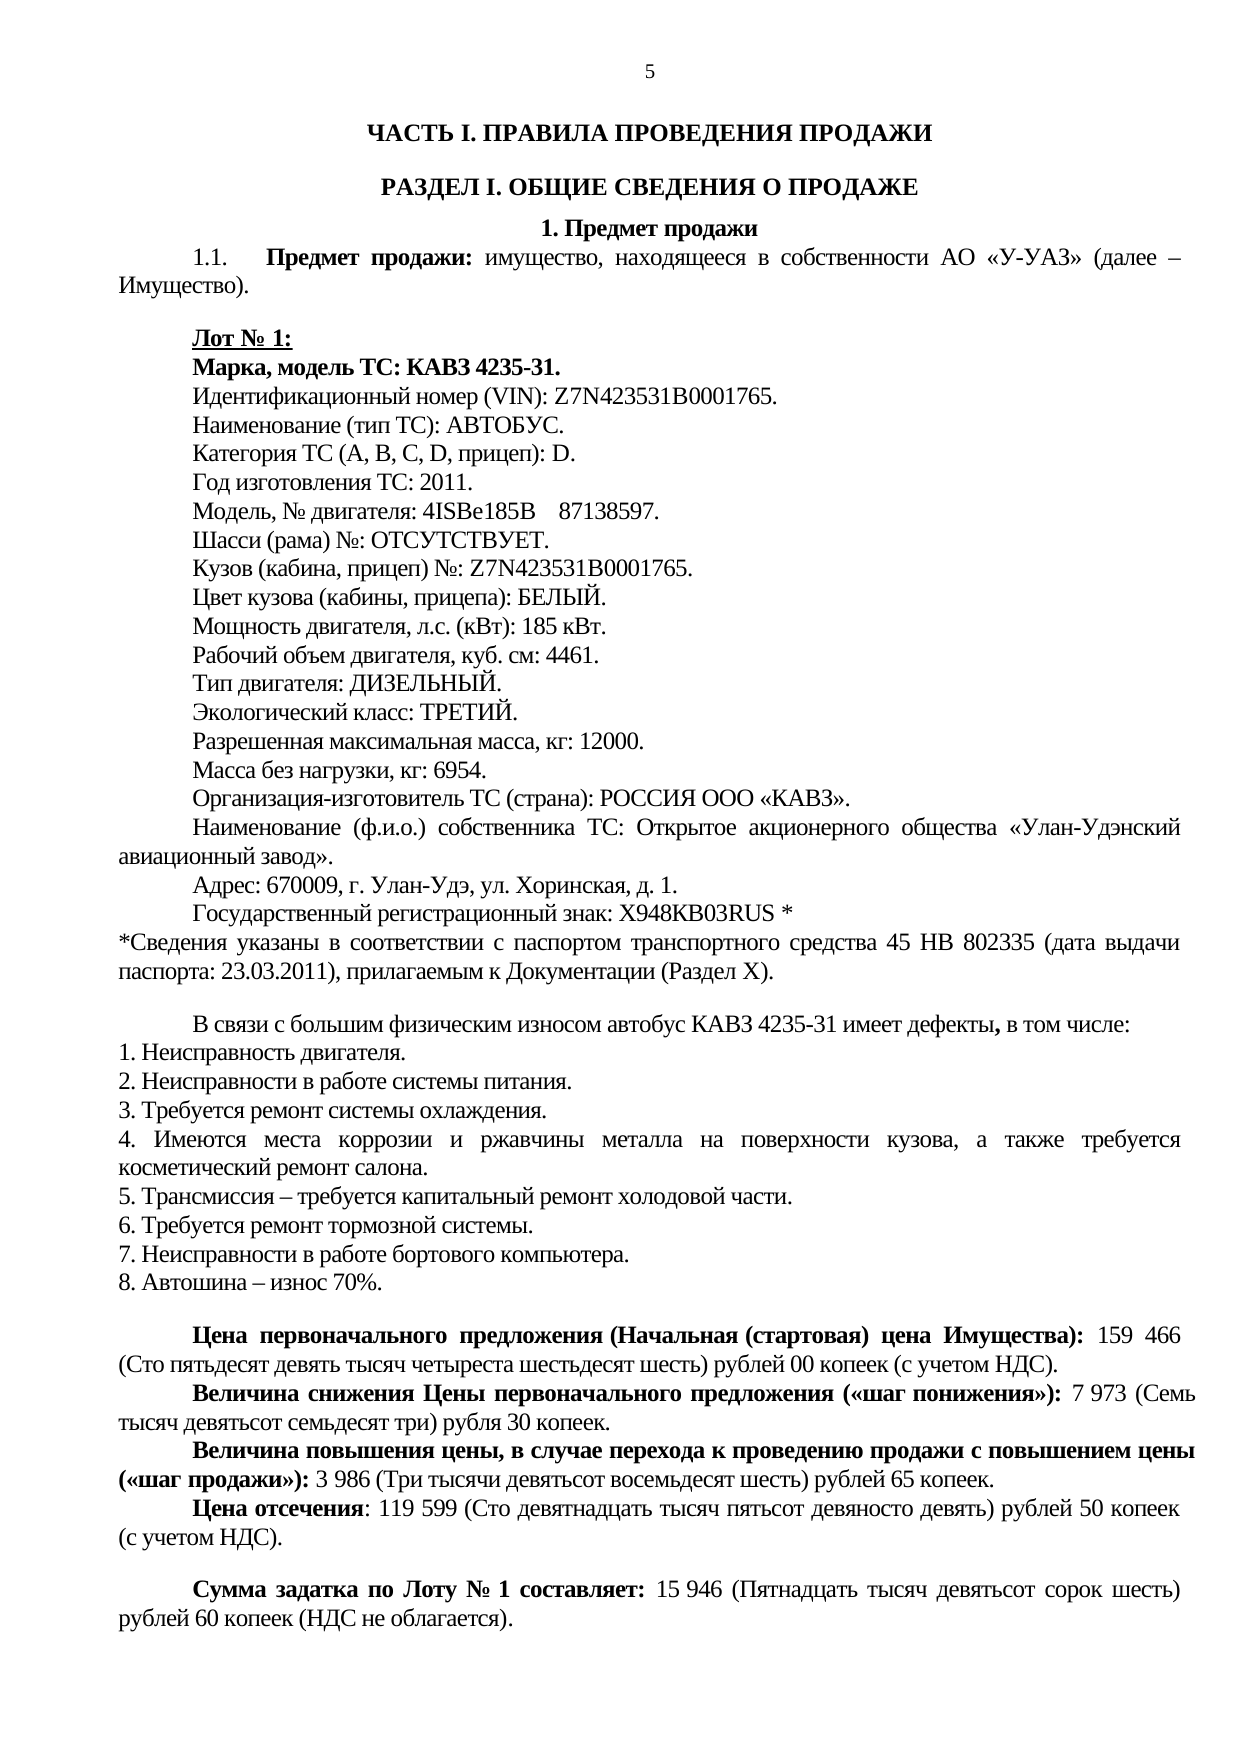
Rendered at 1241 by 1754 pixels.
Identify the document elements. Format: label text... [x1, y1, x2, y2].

text Шасси (рама) №: ОТСУТСТВУЕТ. [118, 525, 1181, 553]
text 2. Неисправности в работе системы питания. [118, 1066, 1181, 1095]
text Рабочий объем двигателя, куб. см: 4461. [118, 640, 1181, 668]
text Марка, модель ТС: КАВЗ 4235-31. [118, 352, 1181, 381]
text Цена первоначального предложения (Начальная (стартовая) цена Имущества): 159 466 (Сто пятьдесят девять тысяч четыреста шестьдесят шесть) рублей 00 копеек (с учетом НДС). [118, 1320, 1181, 1378]
text Сумма задатка по Лоту № 1 составляет: 15 946 (Пятнадцать тысяч девятьсот сорок шесть) рублей 60 копеек (НДС не облагается). [118, 1574, 1181, 1632]
text Мощность двигателя, л.с. (кВт): 185 кВт. [118, 611, 1181, 640]
text Модель, № двигателя: 4ISBe185B 87138597. [118, 496, 1181, 525]
text *Сведения указаны в соответствии с паспортом транспортного средства 45 НВ 802335 (дата выдачи паспорта: 23.03.2011), прилагаемым к Документации (Раздел X). [118, 927, 1181, 985]
text Величина повышения цены, в случае перехода к проведению продажи с повышением цены («шаг продажи»): 3 986 (Три тысячи девятьсот восемьдесят шесть) рублей 65 копеек. [118, 1435, 1196, 1493]
text Организация-изготовитель ТС (страна): РОССИЯ ООО «КАВЗ». [118, 783, 1181, 812]
text ЧАСТЬ I. ПРАВИЛА ПРОВЕДЕНИЯ ПРОДАЖИ [118, 118, 1181, 147]
text 5. Трансмиссия – требуется капитальный ремонт холодовой части. [118, 1181, 1181, 1210]
text 6. Требуется ремонт тормозной системы. [118, 1210, 1181, 1239]
text Цена отсечения: 119 599 (Сто девятнадцать тысяч пятьсот девяносто девять) рублей 50 копеек (с учетом НДС). [118, 1493, 1181, 1550]
text Идентификационный номер (VIN): Z7N423531B0001765. [118, 381, 1181, 410]
text Лот № 1: [118, 323, 1181, 352]
text 8. Автошина – износ 70%. [118, 1267, 1181, 1296]
text Экологический класс: ТРЕТИЙ. [118, 697, 1181, 726]
text 7. Неисправности в работе бортового компьютера. [118, 1239, 1181, 1267]
text Наименование (ф.и.о.) собственника ТС: Открытое акционерного общества «Улан-Удэнский авиационный завод». [118, 812, 1181, 870]
text Государственный регистрационный знак: Х948КВ03RUS * [118, 898, 1181, 927]
text 1. Неисправность двигателя. [118, 1037, 1181, 1066]
text Наименование (тип ТС): АВТОБУС. [118, 410, 1181, 438]
text Масса без нагрузки, кг: 6954. [118, 755, 1181, 783]
text В связи с большим физическим износом автобус КАВЗ 4235-31 имеет дефекты, в том числе: [118, 1009, 1181, 1037]
text Год изготовления ТС: 2011. [118, 467, 1181, 496]
text Величина снижения Цены первоначального предложения («шаг понижения»): 7 973 (Семь тысяч девятьсот семьдесят три) рубля 30 копеек. [118, 1378, 1196, 1435]
list Предмет продажи: имущество, находящееся в собственности АО «У-УАЗ» (далее – Имущество). [118, 242, 1181, 299]
text Кузов (кабина, прицеп) №: Z7N423531B0001765. [118, 553, 1181, 582]
list ОБЩИЕ СВЕДЕНИЯ О ПРОДАЖЕ [118, 172, 1181, 201]
text 3. Требуется ремонт системы охлаждения. [118, 1095, 1181, 1124]
text Цвет кузова (кабины, прицепа): БЕЛЫЙ. [118, 582, 1181, 611]
text Тип двигателя: ДИЗЕЛЬНЫЙ. [118, 668, 1181, 697]
text Разрешенная максимальная масса, кг: 12000. [118, 726, 1181, 755]
text Категория ТС (A, B, C, D, прицеп): D. [118, 438, 1181, 467]
text Адрес: 670009, г. Улан-Удэ, ул. Хоринская, д. 1. [118, 870, 1181, 898]
list Предмет продажи [118, 213, 1181, 242]
text 4. Имеются места коррозии и ржавчины металла на поверхности кузова, а также требуется косметический ремонт салона. [118, 1124, 1181, 1181]
